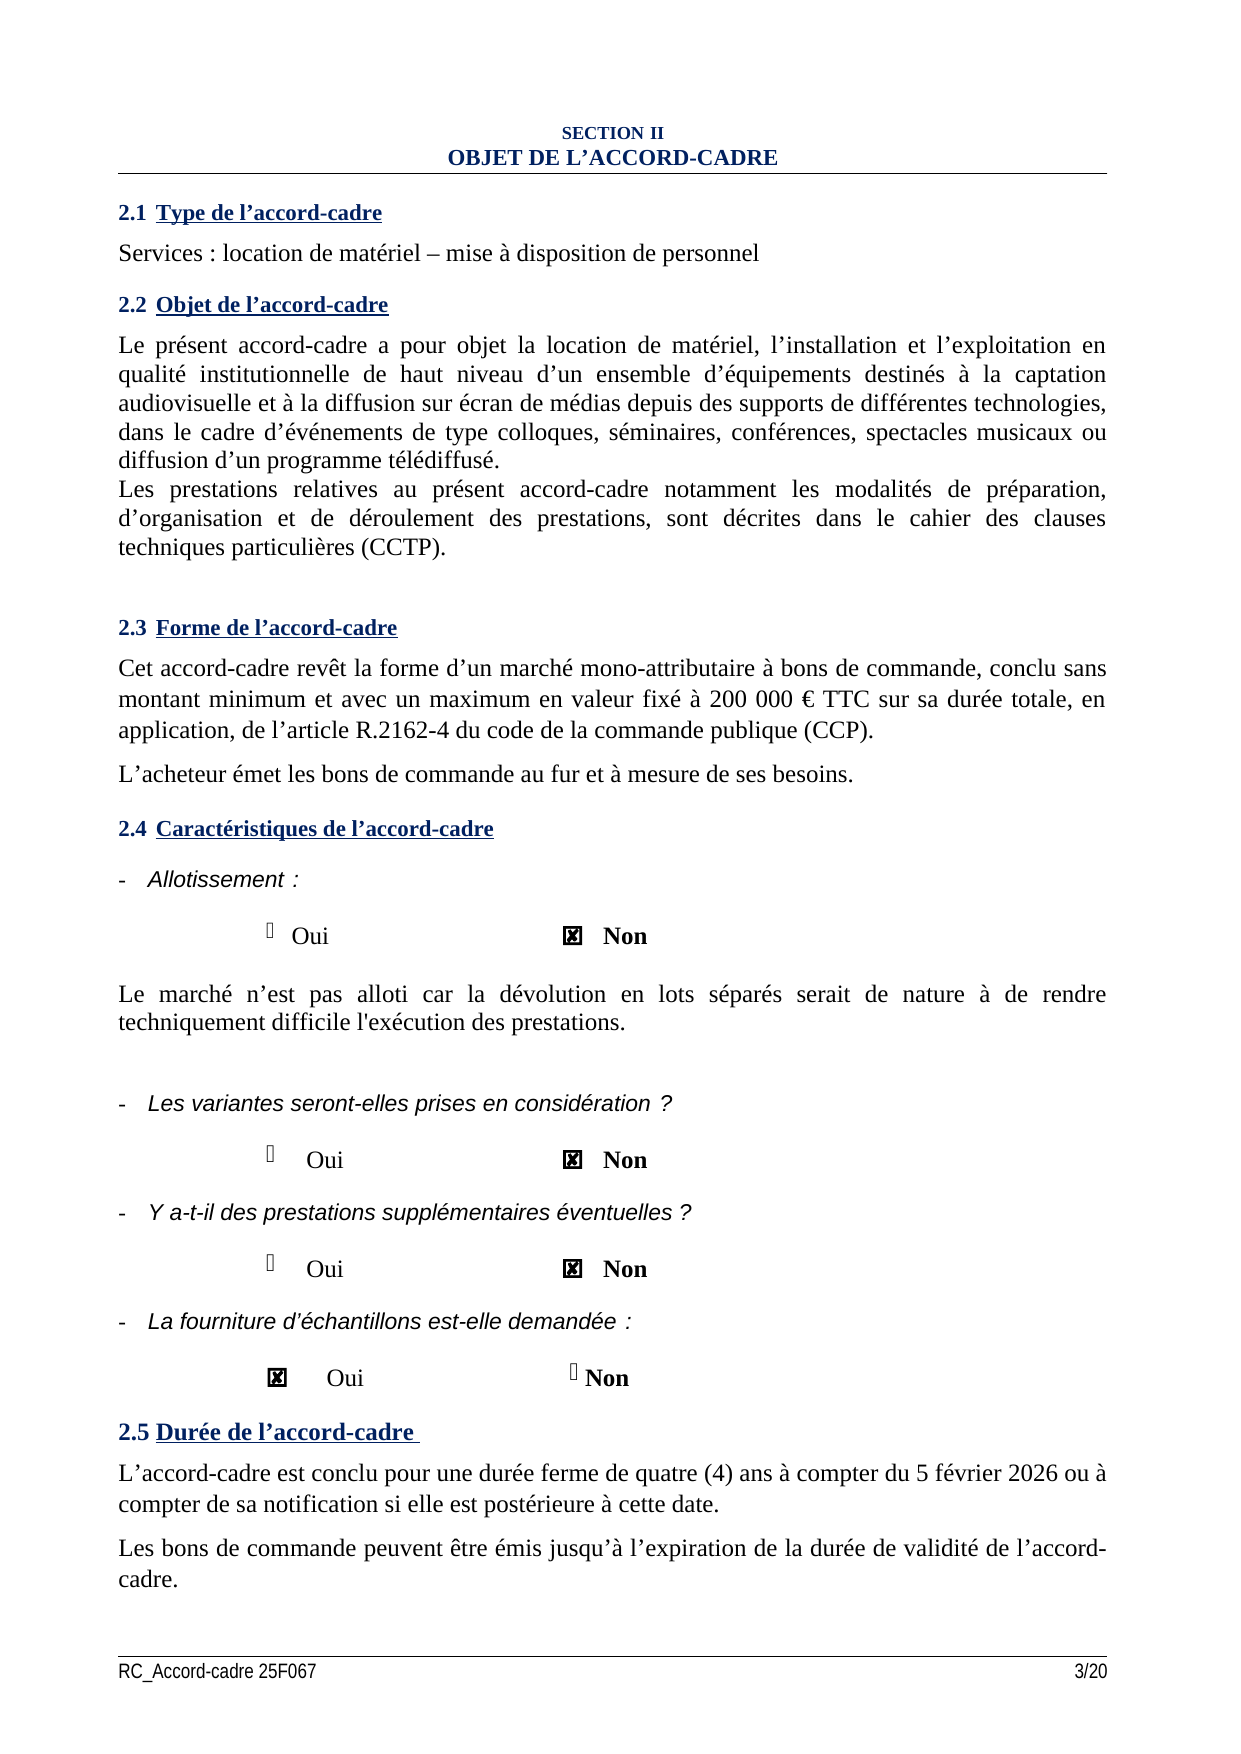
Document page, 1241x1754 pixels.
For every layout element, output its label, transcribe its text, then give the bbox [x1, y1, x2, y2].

text section ii [118, 118, 1107, 144]
list Objet de l’accord-cadre [118, 292, 1107, 318]
text Cet accord-cadre revêt la forme d’un marché mono-attributaire à bons de commande, conclu sans montant minimum et avec un maximum en valeur fixé à 200 000 € TTC sur sa durée totale, en application, de l’article R.2162-4 du code de la commande publique (CCP). [118, 653, 1107, 744]
text Oui Non [118, 921, 1107, 950]
subtitle Objet De l’accord-cadre [118, 144, 1107, 173]
subtitle La fourniture d’échantillons est-elle demandée : [118, 1308, 1107, 1334]
text Services : location de matériel – mise à disposition de personnel [118, 238, 1107, 267]
text Les bons de commande peuvent être émis jusqu’à l’expiration de la durée de validité de l’accord-cadre. [118, 1533, 1107, 1592]
text Oui Non [118, 1145, 1107, 1174]
text L’acheteur émet les bons de commande au fur et à mesure de ses besoins. [118, 759, 1107, 787]
list Durée de l’accord-cadre [103, 1417, 1107, 1446]
list Forme de l’accord-cadre [118, 614, 1107, 641]
text L’accord-cadre est conclu pour une durée ferme de quatre (4) ans à compter du 5 février 2026 ou à compter de sa notification si elle est postérieure à cette date. [118, 1458, 1107, 1518]
list Type de l’accord-cadre [118, 199, 1107, 225]
subtitle Y a-t-il des prestations supplémentaires éventuelles ? [118, 1199, 1107, 1225]
text Oui Non [118, 1254, 1107, 1283]
text Le marché n’est pas alloti car la dévolution en lots séparés serait de nature à de rendre techniquement difficile l'exécution des prestations. [118, 979, 1107, 1036]
subtitle Les variantes seront-elles prises en considération ? [118, 1090, 1107, 1116]
subtitle Allotissement : [118, 866, 1107, 892]
text Les prestations relatives au présent accord-cadre notamment les modalités de préparation, d’organisation et de déroulement des prestations, sont décrites dans le cahier des clauses techniques particulières (CCTP). [118, 474, 1107, 560]
text Oui Non [266, 1363, 1107, 1392]
list Caractéristiques de l’accord-cadre [103, 815, 1107, 841]
text Le présent accord-cadre a pour objet la location de matériel, l’installation et l’exploitation en qualité institutionnelle de haut niveau d’un ensemble d’équipements destinés à la captation audiovisuelle et à la diffusion sur écran de médias depuis des supports de différentes technologies, dans le cadre d’événements de type colloques, séminaires, conférences, spectacles musicaux ou diffusion d’un programme télédiffusé. [118, 330, 1107, 474]
